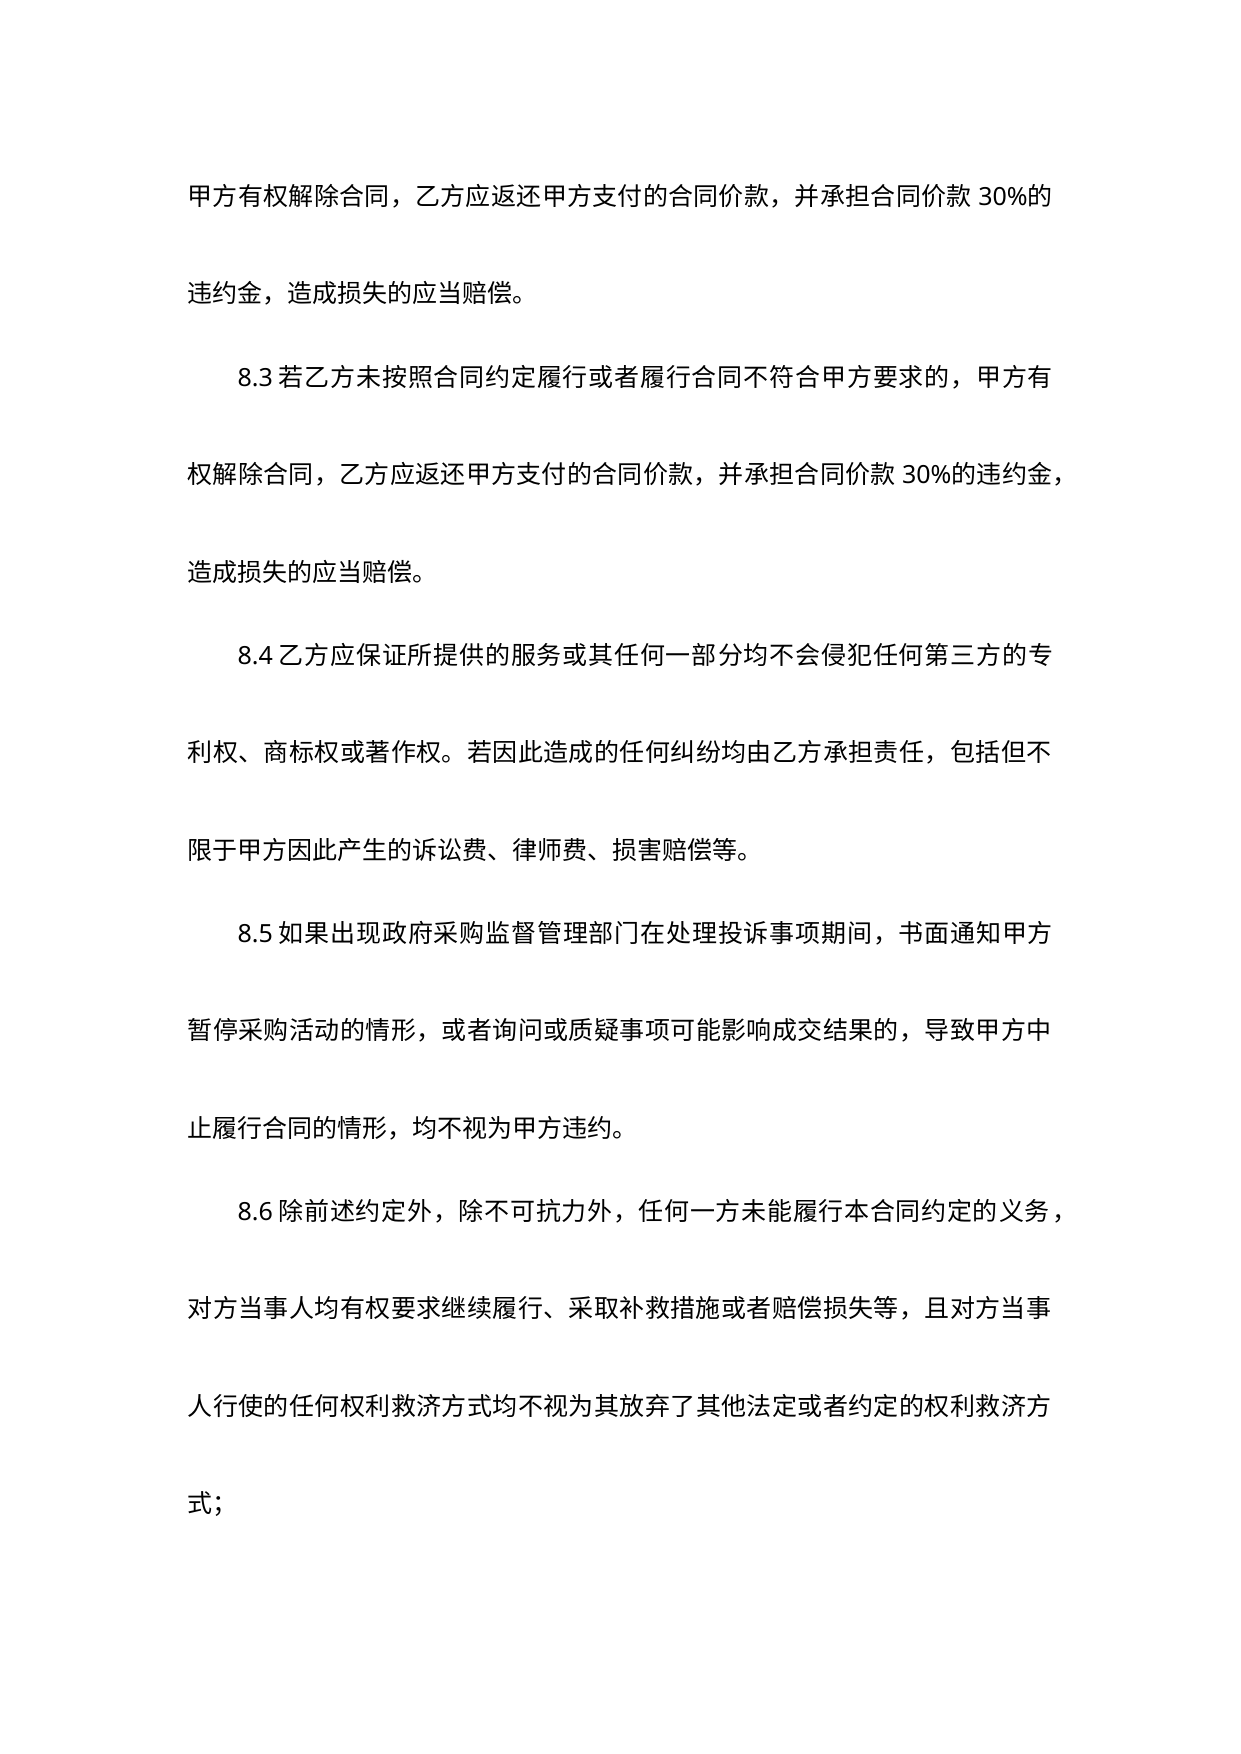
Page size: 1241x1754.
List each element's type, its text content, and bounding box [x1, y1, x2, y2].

text 8.3若乙方未按照合同约定履行或者履行合同不符合甲方要求的，甲方有权解除合同，乙方应返还甲方支付的合同价款，并承担合同价款30%的违约金，造成损失的应当赔偿。 [187, 343, 1053, 603]
text 8.6除前述约定外，除不可抗力外，任何一方未能履行本合同约定的义务，对方当事人均有权要求继续履行、采取补救措施或者赔偿损失等，且对方当事人行使的任何权利救济方式均不视为其放弃了其他法定或者约定的权利救济方式； [187, 1177, 1053, 1534]
text 8.4乙方应保证所提供的服务或其任何一部分均不会侵犯任何第三方的专利权、商标权或著作权。若因此造成的任何纠纷均由乙方承担责任，包括但不限于甲方因此产生的诉讼费、律师费、损害赔偿等。 [187, 621, 1053, 881]
text 8.5如果出现政府采购监督管理部门在处理投诉事项期间，书面通知甲方暂停采购活动的情形，或者询问或质疑事项可能影响成交结果的，导致甲方中止履行合同的情形，均不视为甲方违约。 [187, 899, 1053, 1159]
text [187, 162, 1053, 324]
